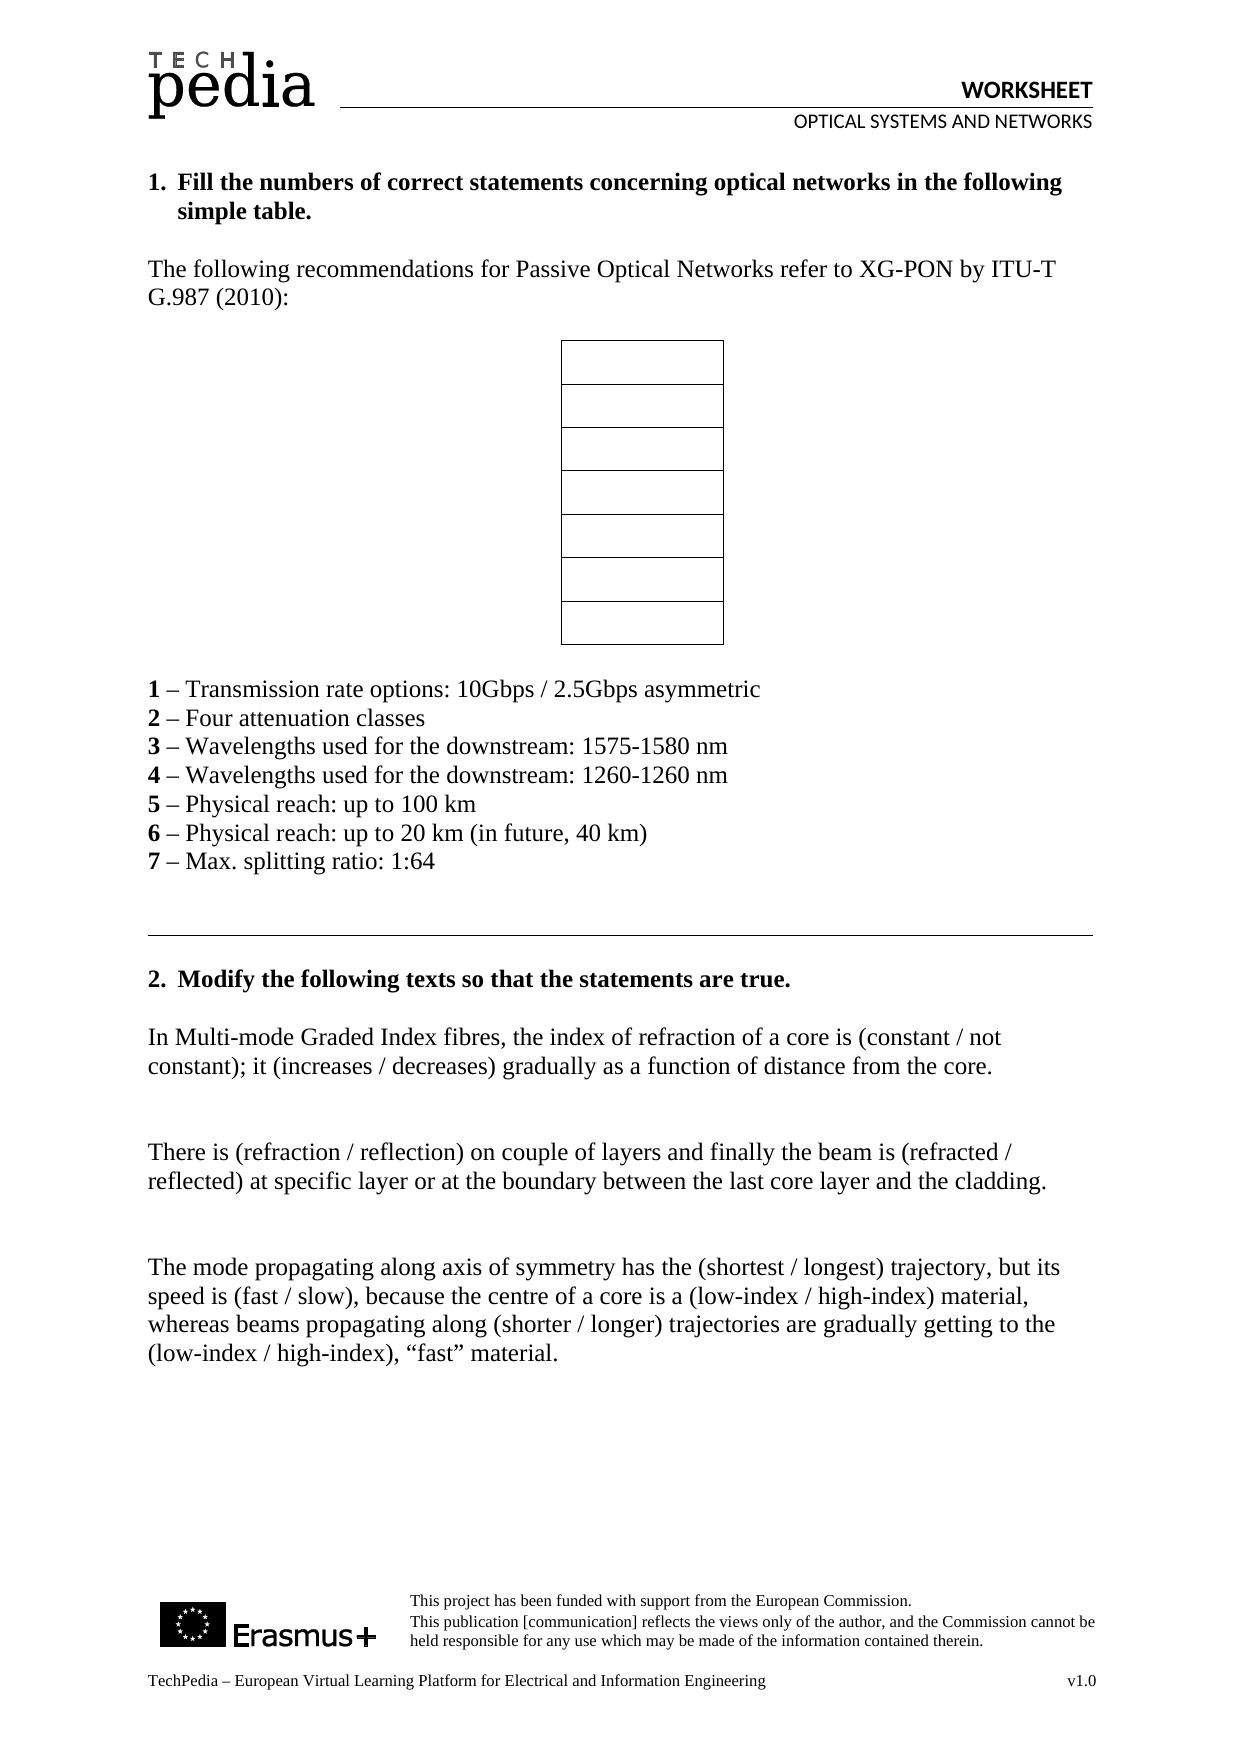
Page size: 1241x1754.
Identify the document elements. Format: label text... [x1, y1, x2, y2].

text 2 – Four attenuation classes [148, 703, 1093, 731]
text In Multi-mode Graded Index fibres, the index of refraction of a core is (constant / not constant); it (increases / decreases) gradually as a function of distance from the core. [148, 1022, 1093, 1079]
text There is (refraction / reflection) on couple of layers and finally the beam is (refracted / reflected) at specific layer or at the boundary between the last core layer and the cladding. [148, 1137, 1093, 1194]
text Fill the numbers of correct statements concerning optical networks in the following simple table. [148, 167, 1093, 225]
table_cell [562, 515, 723, 557]
text 3 – Wavelengths used for the downstream: 1575-1580 nm [148, 731, 1093, 760]
text The following recommendations for Passive Optical Networks refer to XG-PON by ITU-T G.987 (2010): [148, 254, 1093, 311]
text 7 – Max. splitting ratio: 1:64 [148, 846, 1093, 875]
text 6 – Physical reach: up to 20 km (in future, 40 km) [148, 818, 1093, 846]
text 5 – Physical reach: up to 100 km [148, 789, 1093, 818]
text The mode propagating along axis of symmetry has the (shortest / longest) trajectory, but its speed is (fast / slow), because the centre of a core is a (low-index / high-index) material, whereas beams propagating along (shorter / longer) trajectories are gradually getting to the (low-index / high-index), “fast” material. [148, 1252, 1093, 1367]
table_cell [562, 471, 723, 514]
table_header [562, 341, 723, 383]
text 4 – Wavelengths used for the downstream: 1260-1260 nm [148, 760, 1093, 789]
table_cell [562, 428, 723, 470]
text Modify the following texts so that the statements are true. [148, 964, 1093, 993]
table_cell [562, 558, 723, 601]
table_cell [562, 602, 723, 644]
text 1 – Transmission rate options: 10Gbps / 2.5Gbps asymmetric [148, 674, 1093, 703]
table_cell [562, 385, 723, 427]
